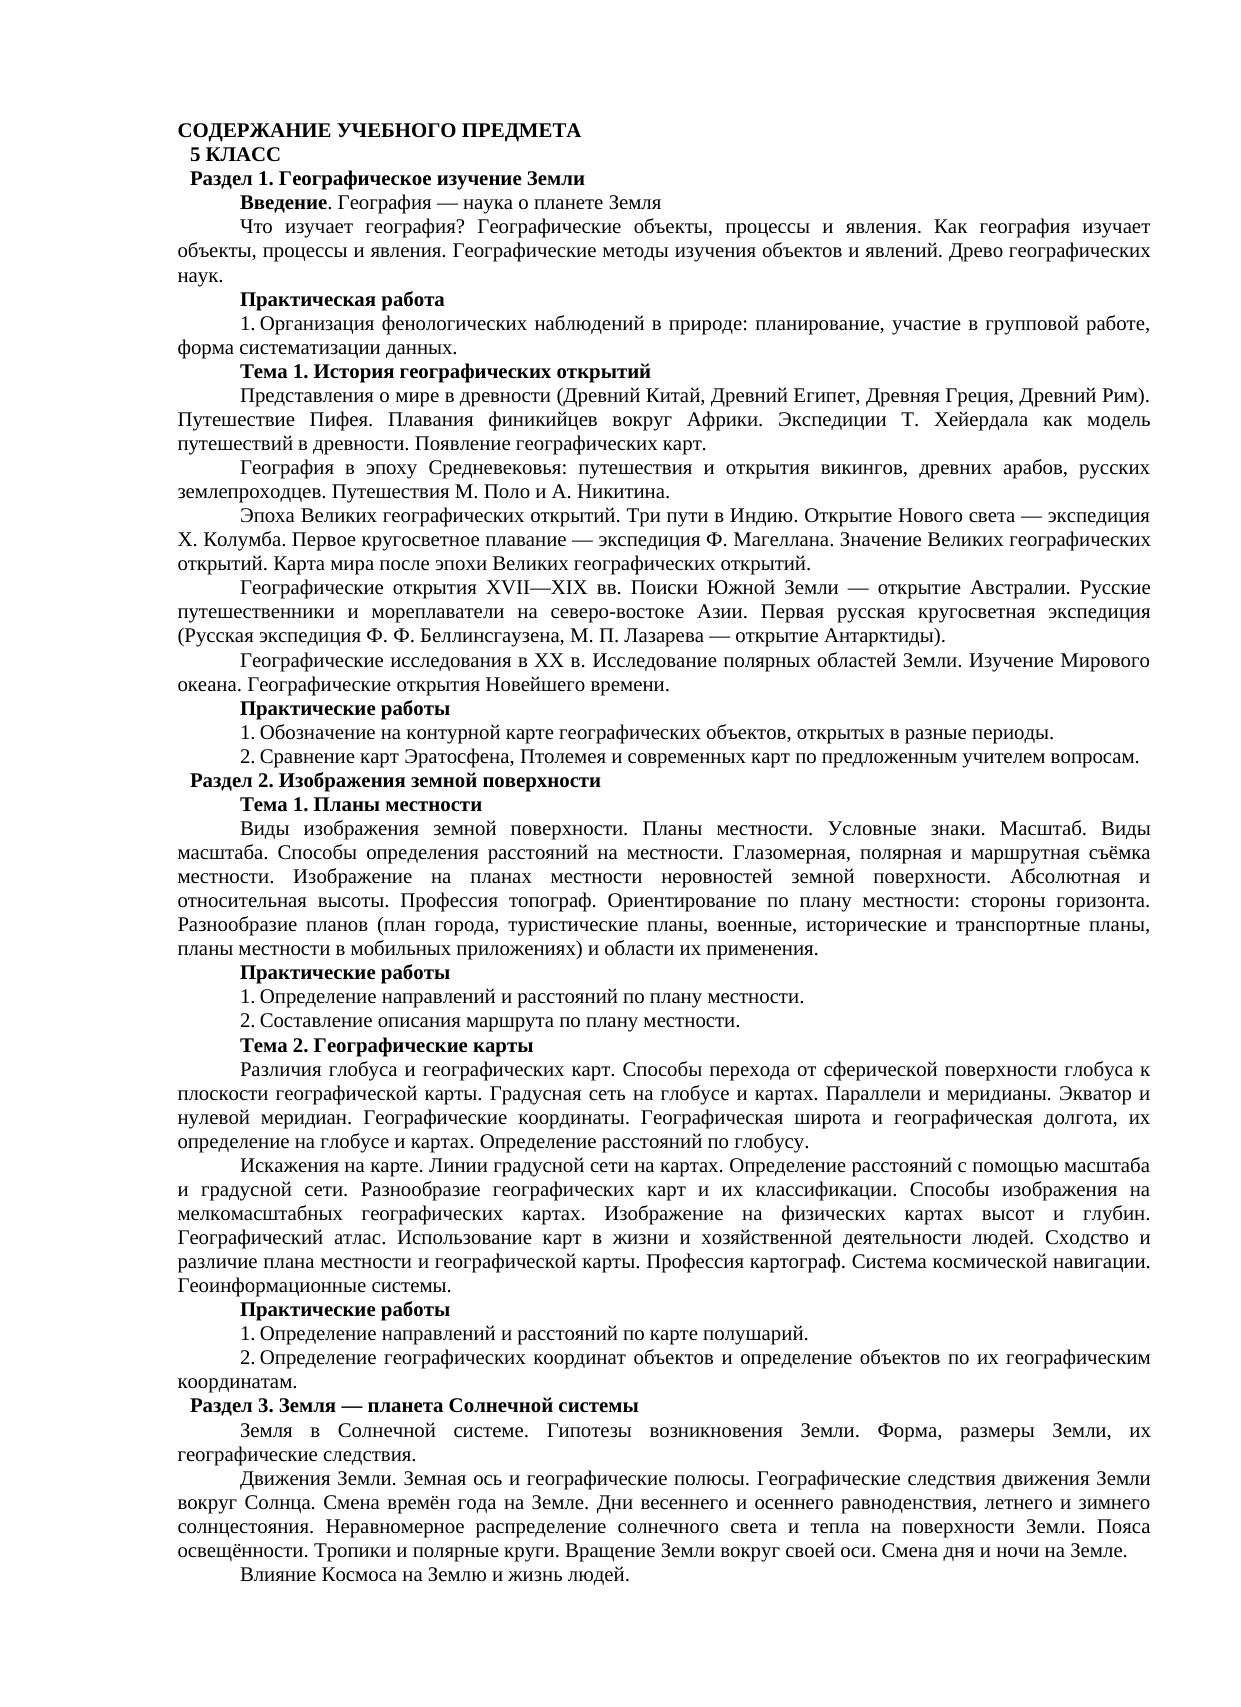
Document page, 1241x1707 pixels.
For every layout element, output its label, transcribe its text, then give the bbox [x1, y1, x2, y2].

text 2. Определение географических координат объектов и определение объектов по их географическим координатам. [177, 1345, 1152, 1393]
text 1. Обозначение на контурной карте географических объектов, открытых в разные периоды. [177, 720, 1152, 744]
text Раздел 3. Земля — планета Солнечной системы [190, 1393, 1152, 1417]
text 1. Определение направлений и расстояний по карте полушарий. [177, 1321, 1152, 1345]
text Тема 1. История географических открытий [177, 359, 1152, 383]
text Влияние Космоса на Землю и жизнь людей. [177, 1562, 1152, 1586]
text Практические работы [177, 696, 1152, 720]
text Географические исследования в ХХ в. Исследование полярных областей Земли. Изучение Мирового океана. Географические открытия Новейшего времени. [177, 647, 1152, 696]
text Тема 1. Планы местности [177, 792, 1152, 816]
text 2. Составление описания маршрута по плану местности. [177, 1008, 1152, 1032]
text Введение. География — наука о планете Земля [177, 190, 1152, 214]
text 1. Организация фенологических наблюдений в природе: планирование, участие в групповой работе, форма систематизации данных. [177, 311, 1152, 359]
text Виды изображения земной поверхности. Планы местности. Условные знаки. Масштаб. Виды масштаба. Способы определения расстояний на местности. Глазомерная, полярная и маршрутная съёмка местности. Изображение на планах местности неровностей земной поверхности. Абсолютная и относительная высоты. Профессия топограф. Ориентирование по плану местности: стороны горизонта. Разнообразие планов (план города, туристические планы, военные, исторические и транспортные планы, планы местности в мобильных приложениях) и области их применения. [177, 816, 1152, 960]
text Тема 2. Географические карты [177, 1032, 1152, 1057]
text Земля в Солнечной системе. Гипотезы возникновения Земли. Форма, размеры Земли, их географические следствия. [177, 1417, 1152, 1466]
text Различия глобуса и географических карт. Способы перехода от сферической поверхности глобуса к плоскости географической карты. Градусная сеть на глобусе и картах. Параллели и меридианы. Экватор и нулевой меридиан. Географические координаты. Географическая широта и географическая долгота, их определение на глобусе и картах. Определение расстояний по глобусу. [177, 1057, 1152, 1153]
text Практическая работа [177, 287, 1152, 311]
text Движения Земли. Земная ось и географические полюсы. Географические следствия движения Земли вокруг Солнца. Смена времён года на Земле. Дни весеннего и осеннего равноденствия, летнего и зимнего солнцестояния. Неравномерное распределение солнечного света и тепла на поверхности Земли. Пояса освещённости. Тропики и полярные круги. Вращение Земли вокруг своей оси. Смена дня и ночи на Земле. [177, 1466, 1152, 1562]
text География в эпоху Средневековья: путешествия и открытия викингов, древних арабов, русских землепроходцев. Путешествия М. Поло и А. Никитина. [177, 455, 1152, 503]
text Эпоха Великих географических открытий. Три пути в Индию. Открытие Нового света — экспедиция Х. Колумба. Первое кругосветное плавание — экспедиция Ф. Магеллана. Значение Великих географических открытий. Карта мира после эпохи Великих географических открытий. [177, 503, 1152, 575]
text Раздел 2. Изображения земной поверхности [190, 768, 1152, 792]
text 2. Сравнение карт Эратосфена, Птолемея и современных карт по предложенным учителем вопросам. [177, 744, 1152, 768]
text Практические работы [177, 960, 1152, 984]
text Географические открытия XVII—XIX вв. Поиски Южной Земли — открытие Австралии. Русские путешественники и мореплаватели на северо-востоке Азии. Первая русская кругосветная экспедиция (Русская экспедиция Ф. Ф. Беллинсгаузена, М. П. Лазарева — открытие Антарктиды). [177, 575, 1152, 647]
text СОДЕРЖАНИЕ УЧЕБНОГО ПРЕДМЕТА [177, 118, 1152, 142]
text Что изучает география? Географические объекты, процессы и явления. Как география изучает объекты, процессы и явления. Географические методы изучения объектов и явлений. Древо географических наук. [177, 214, 1152, 287]
text 5 КЛАСС [190, 142, 1152, 166]
text Искажения на карте. Линии градусной сети на картах. Определение расстояний с помощью масштаба и градусной сети. Разнообразие географических карт и их классификации. Способы изображения на мелкомасштабных географических картах. Изображение на физических картах высот и глубин. Географический атлас. Использование карт в жизни и хозяйственной деятельности людей. Сходство и различие плана местности и географической карты. Профессия картограф. Система космической навигации. Геоинформационные системы. [177, 1153, 1152, 1297]
text Практические работы [177, 1297, 1152, 1321]
text Раздел 1. Географическое изучение Земли [190, 166, 1152, 190]
text Представления о мире в древности (Древний Китай, Древний Египет, Древняя Греция, Древний Рим). Путешествие Пифея. Плавания финикийцев вокруг Африки. Экспедиции Т. Хейердала как модель путешествий в древности. Появление географических карт. [177, 383, 1152, 455]
text 1. Определение направлений и расстояний по плану местности. [177, 984, 1152, 1008]
